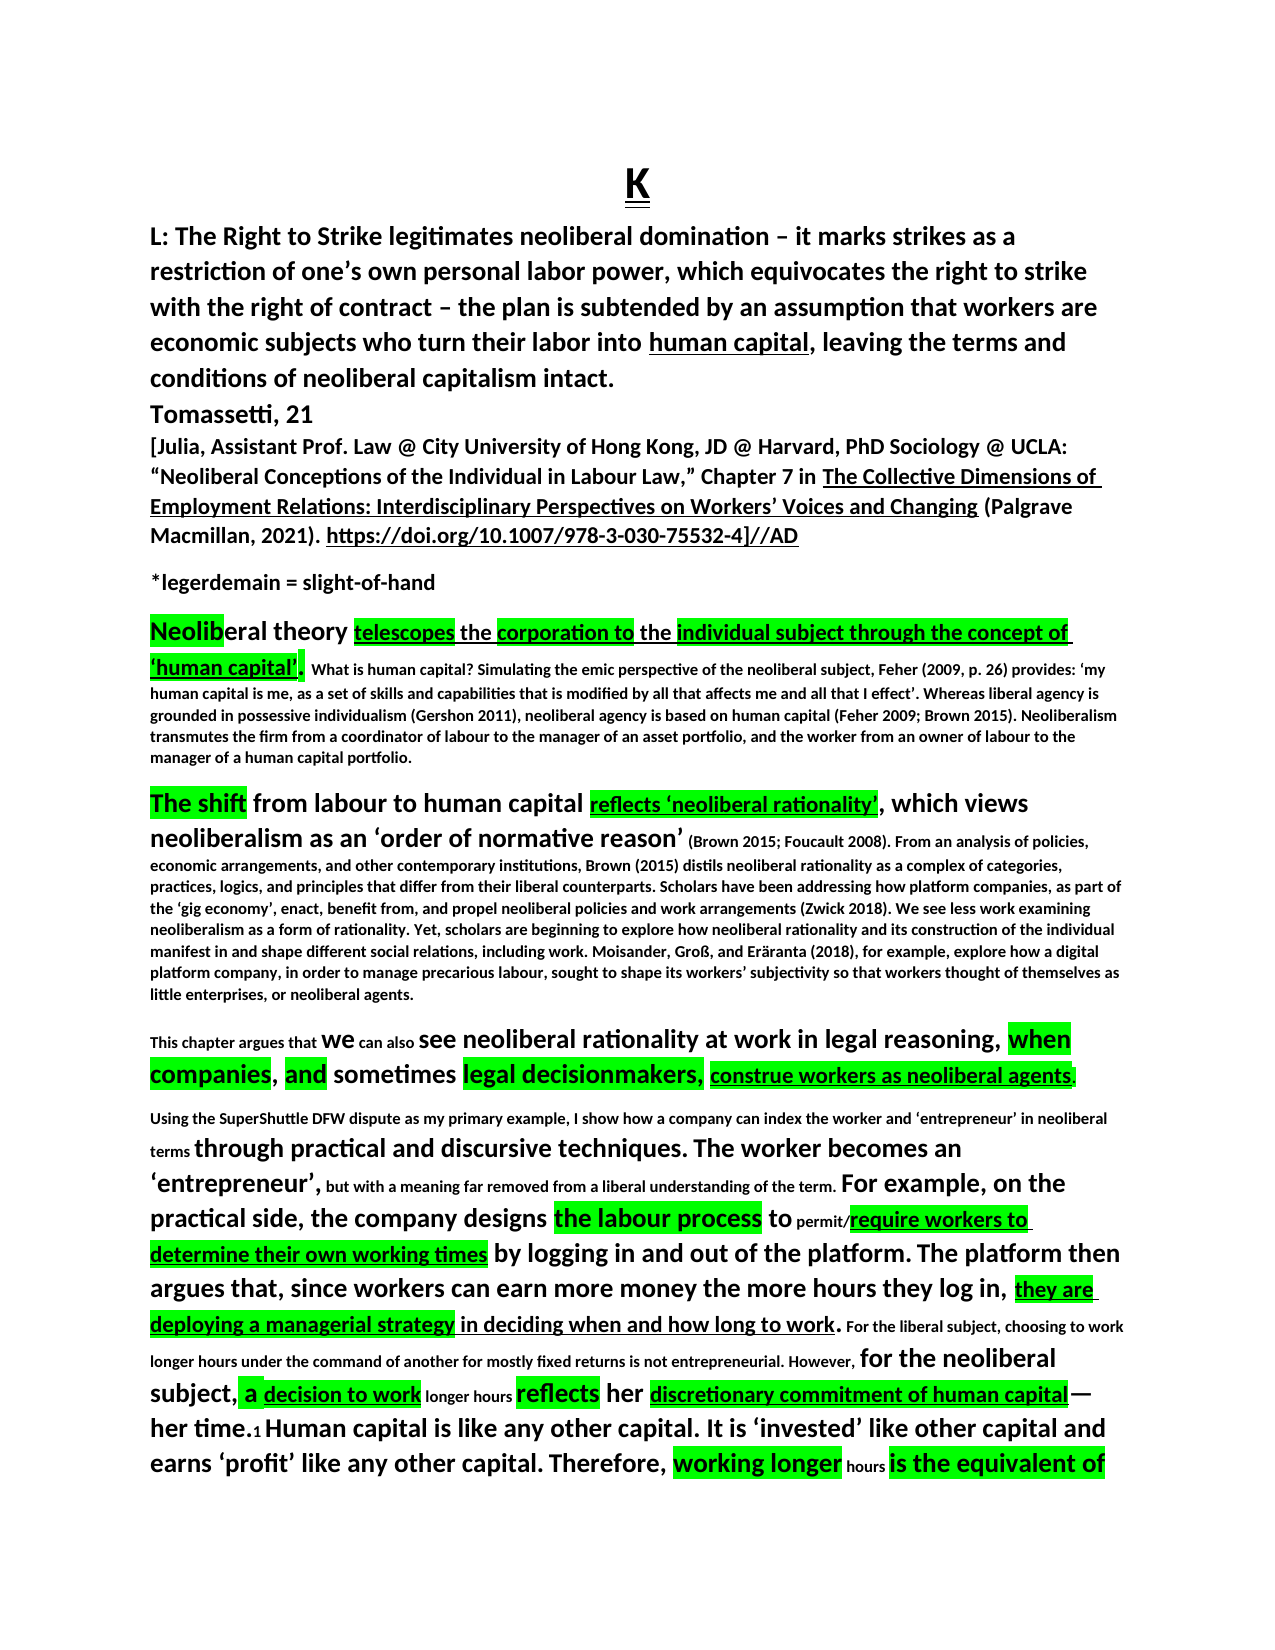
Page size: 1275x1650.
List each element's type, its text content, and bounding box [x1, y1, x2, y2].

text This chapter argues that we can also see neoliberal rationality at work in legal reasoning, when companies, and sometimes legal decisionmakers, construe workers as neoliberal agents. [150, 1022, 1125, 1090]
subtitle L: The Right to Strike legitimates neoliberal domination – it marks strikes as a restriction of one’s own personal labor power, which equivocates the right to strike with the right of contract – the plan is subtended by an assumption that workers are economic subjects who turn their labor into human capital, leaving the terms and conditions of neoliberal capitalism intact. Tomassetti, 21 [150, 219, 1125, 430]
text [Julia, Assistant Prof. Law @ City University of Hong Kong, JD @ Harvard, PhD Sociology @ UCLA: “Neoliberal Conceptions of the Individual in Labour Law,” Chapter 7 in The Collective Dimensions of Employment Relations: Interdisciplinary Perspectives on Workers’ Voices and Changing (Palgrave Macmillan, 2021). https://doi.org/10.1007/978-3-030-75532-4]//AD [150, 432, 1125, 549]
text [150, 1108, 1125, 1479]
text Neoliberal theory telescopes the corporation to the individual subject through the concept of ‘human capital’. What is human capital? Simulating the emic perspective of the neoliberal subject, Feher (2009, p. 26) provides: ‘my human capital is me, as a set of skills and capabilities that is modified by all that affects me and all that I effect’. Whereas liberal agency is grounded in possessive individualism (Gershon 2011), neoliberal agency is based on human capital (Feher 2009; Brown 2015). Neoliberalism transmutes the firm from a coordinator of labour to the manager of an asset portfolio, and the worker from an owner of labour to the manager of a human capital portfolio. [150, 614, 1125, 768]
text The shift from labour to human capital reflects ‘neoliberal rationality’, which views neoliberalism as an ‘order of normative reason’ (Brown 2015; Foucault 2008). From an analysis of policies, economic arrangements, and other contemporary institutions, Brown (2015) distils neoliberal rationality as a complex of categories, practices, logics, and principles that differ from their liberal counterparts. Scholars have been addressing how platform companies, as part of the ‘gig economy’, enact, benefit from, and propel neoliberal policies and work arrangements (Zwick 2018). We see less work examining neoliberalism as a form of rationality. Yet, scholars are beginning to explore how neoliberal rationality and its construction of the individual manifest in and shape different social relations, including work. Moisander, Groß, and Eräranta (2018), for example, explore how a digital platform company, in order to manage precarious labour, sought to shape its workers’ subjectivity so that workers thought of themselves as little enterprises, or neoliberal agents. [150, 786, 1125, 1004]
subtitle K [150, 154, 1125, 210]
text *legerdemain = slight-of-hand [150, 568, 1125, 596]
